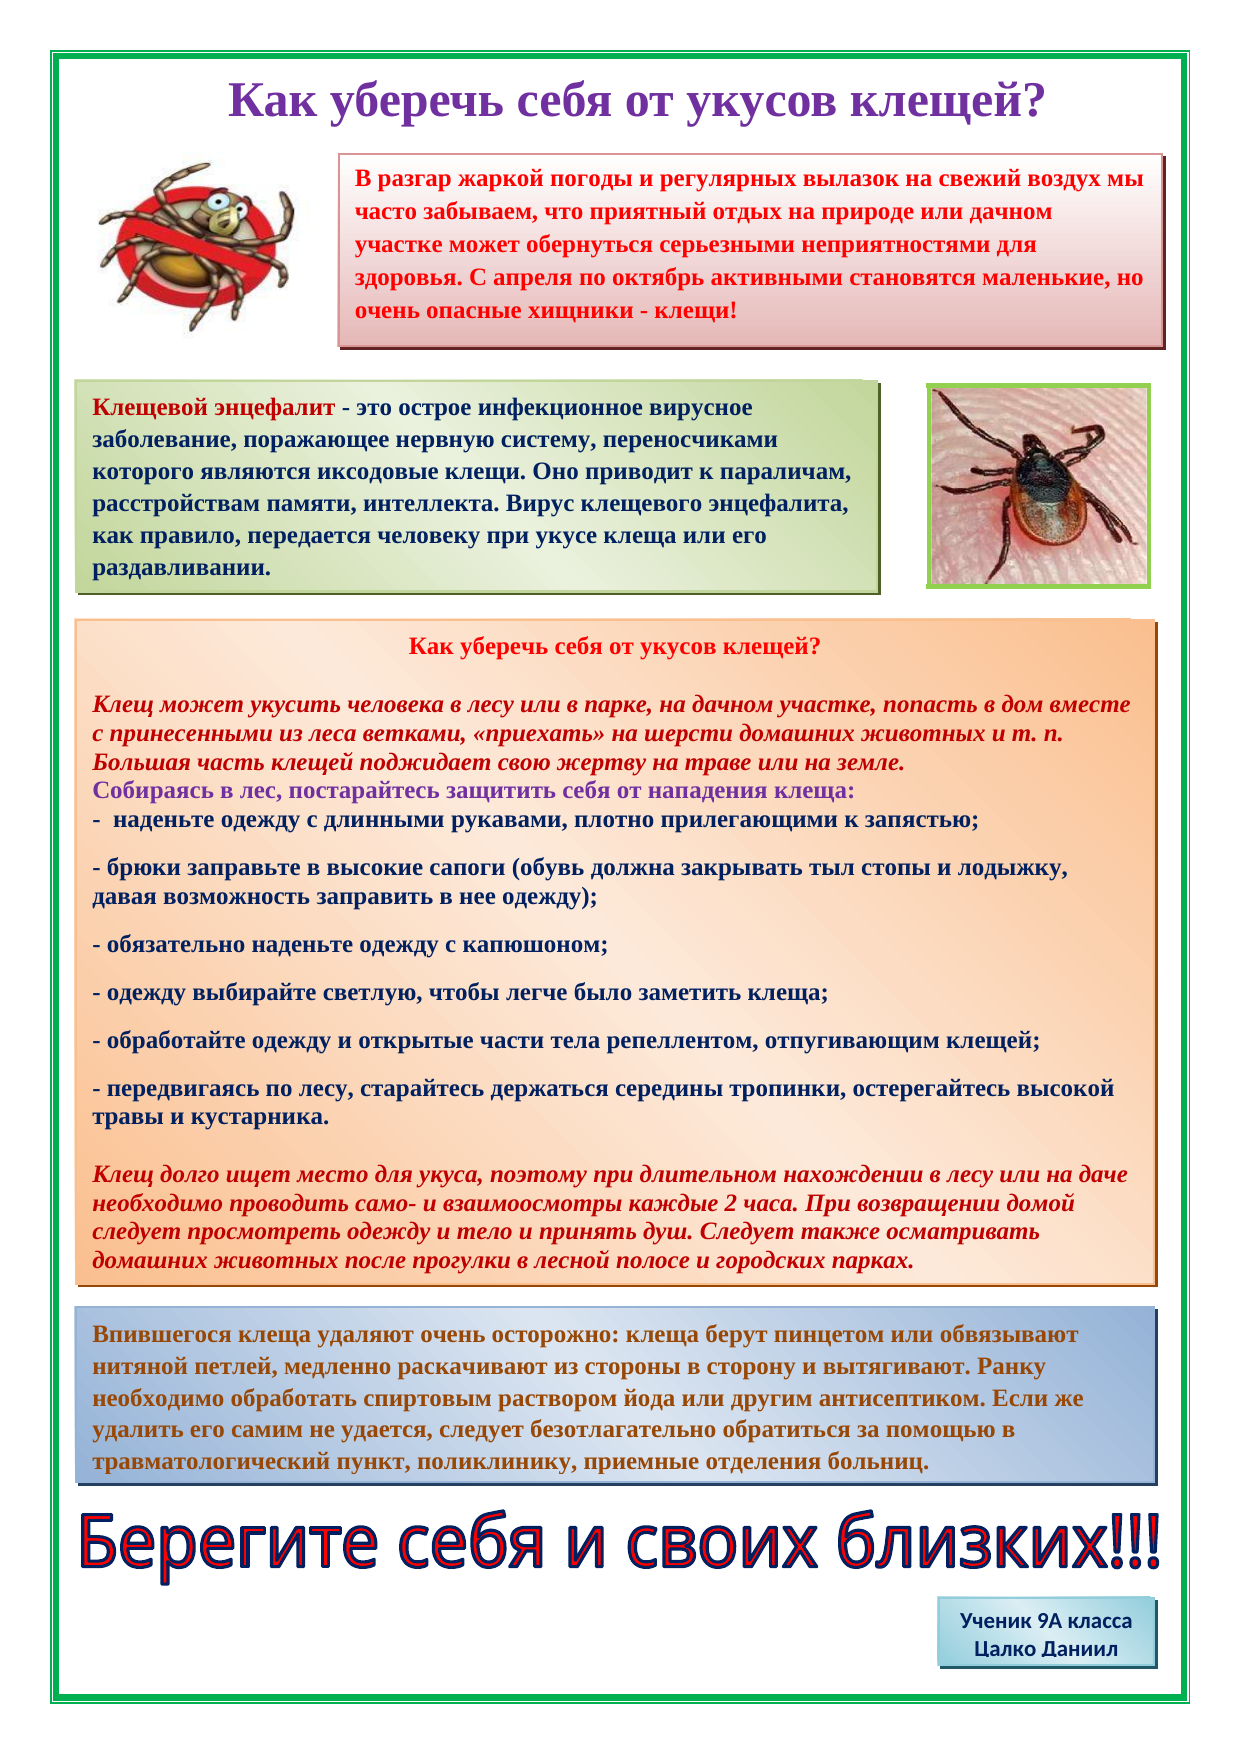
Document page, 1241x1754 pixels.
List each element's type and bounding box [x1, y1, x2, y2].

picture [931, 388, 1147, 584]
picture [79, 134, 313, 355]
